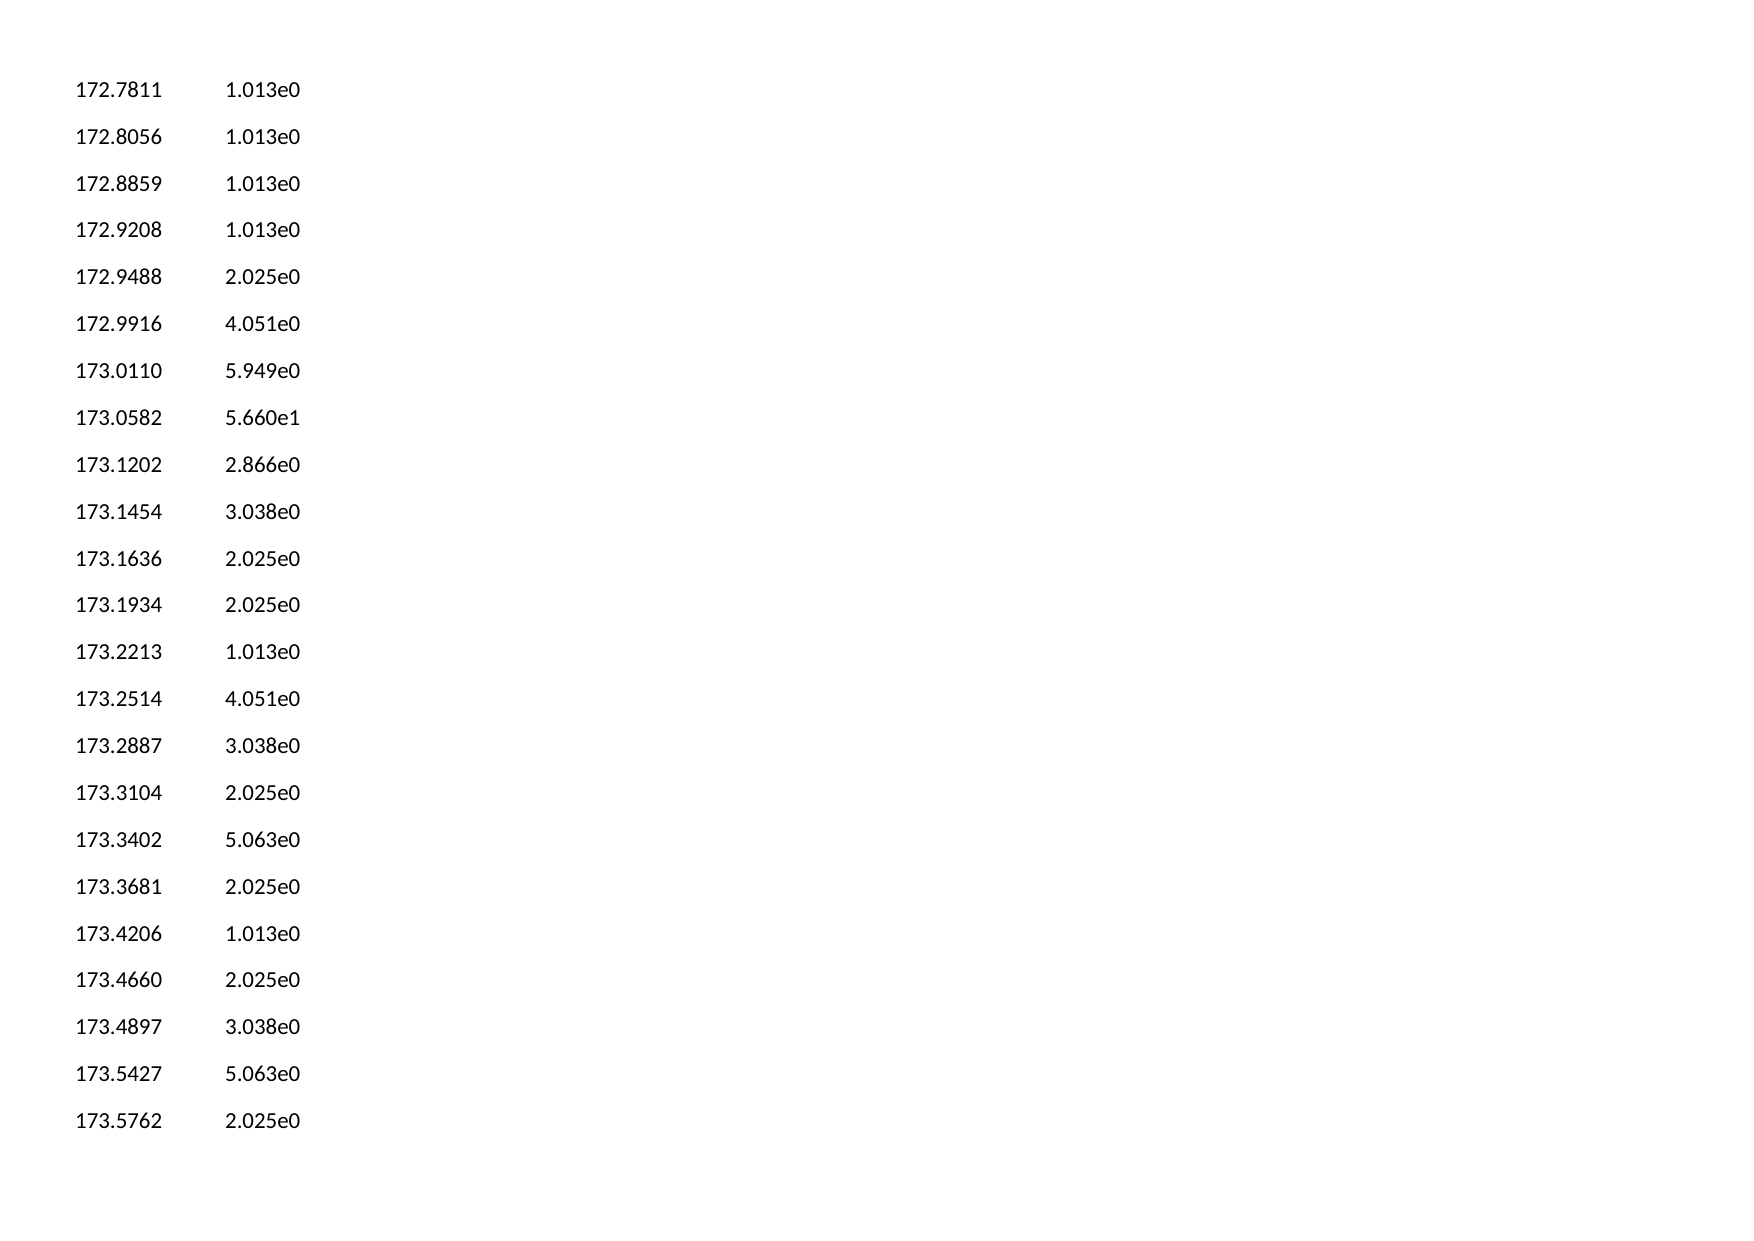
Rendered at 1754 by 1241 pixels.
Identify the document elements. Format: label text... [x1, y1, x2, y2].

text 173.4206 1.013e0 [75, 919, 1679, 947]
text 173.1934 2.025e0 [75, 591, 1679, 619]
text 173.3402 5.063e0 [75, 825, 1679, 853]
text 172.8056 1.013e0 [75, 122, 1679, 150]
text 173.3681 2.025e0 [75, 872, 1679, 900]
text 173.5762 2.025e0 [75, 1106, 1679, 1134]
text 173.4660 2.025e0 [75, 966, 1679, 994]
text 173.4897 3.038e0 [75, 1012, 1679, 1041]
text 172.9916 4.051e0 [75, 309, 1679, 337]
text 173.2213 1.013e0 [75, 637, 1679, 666]
text 173.0110 5.949e0 [75, 356, 1679, 384]
text 173.1636 2.025e0 [75, 544, 1679, 572]
text 173.3104 2.025e0 [75, 778, 1679, 806]
text 173.1202 2.866e0 [75, 450, 1679, 478]
text 172.8859 1.013e0 [75, 169, 1679, 197]
text 172.9488 2.025e0 [75, 262, 1679, 291]
text 173.5427 5.063e0 [75, 1059, 1679, 1087]
text 173.0582 5.660e1 [75, 403, 1679, 431]
text 172.7811 1.013e0 [75, 75, 1679, 103]
text 173.2887 3.038e0 [75, 731, 1679, 759]
text 173.1454 3.038e0 [75, 497, 1679, 525]
text 172.9208 1.013e0 [75, 216, 1679, 244]
text 173.2514 4.051e0 [75, 684, 1679, 712]
